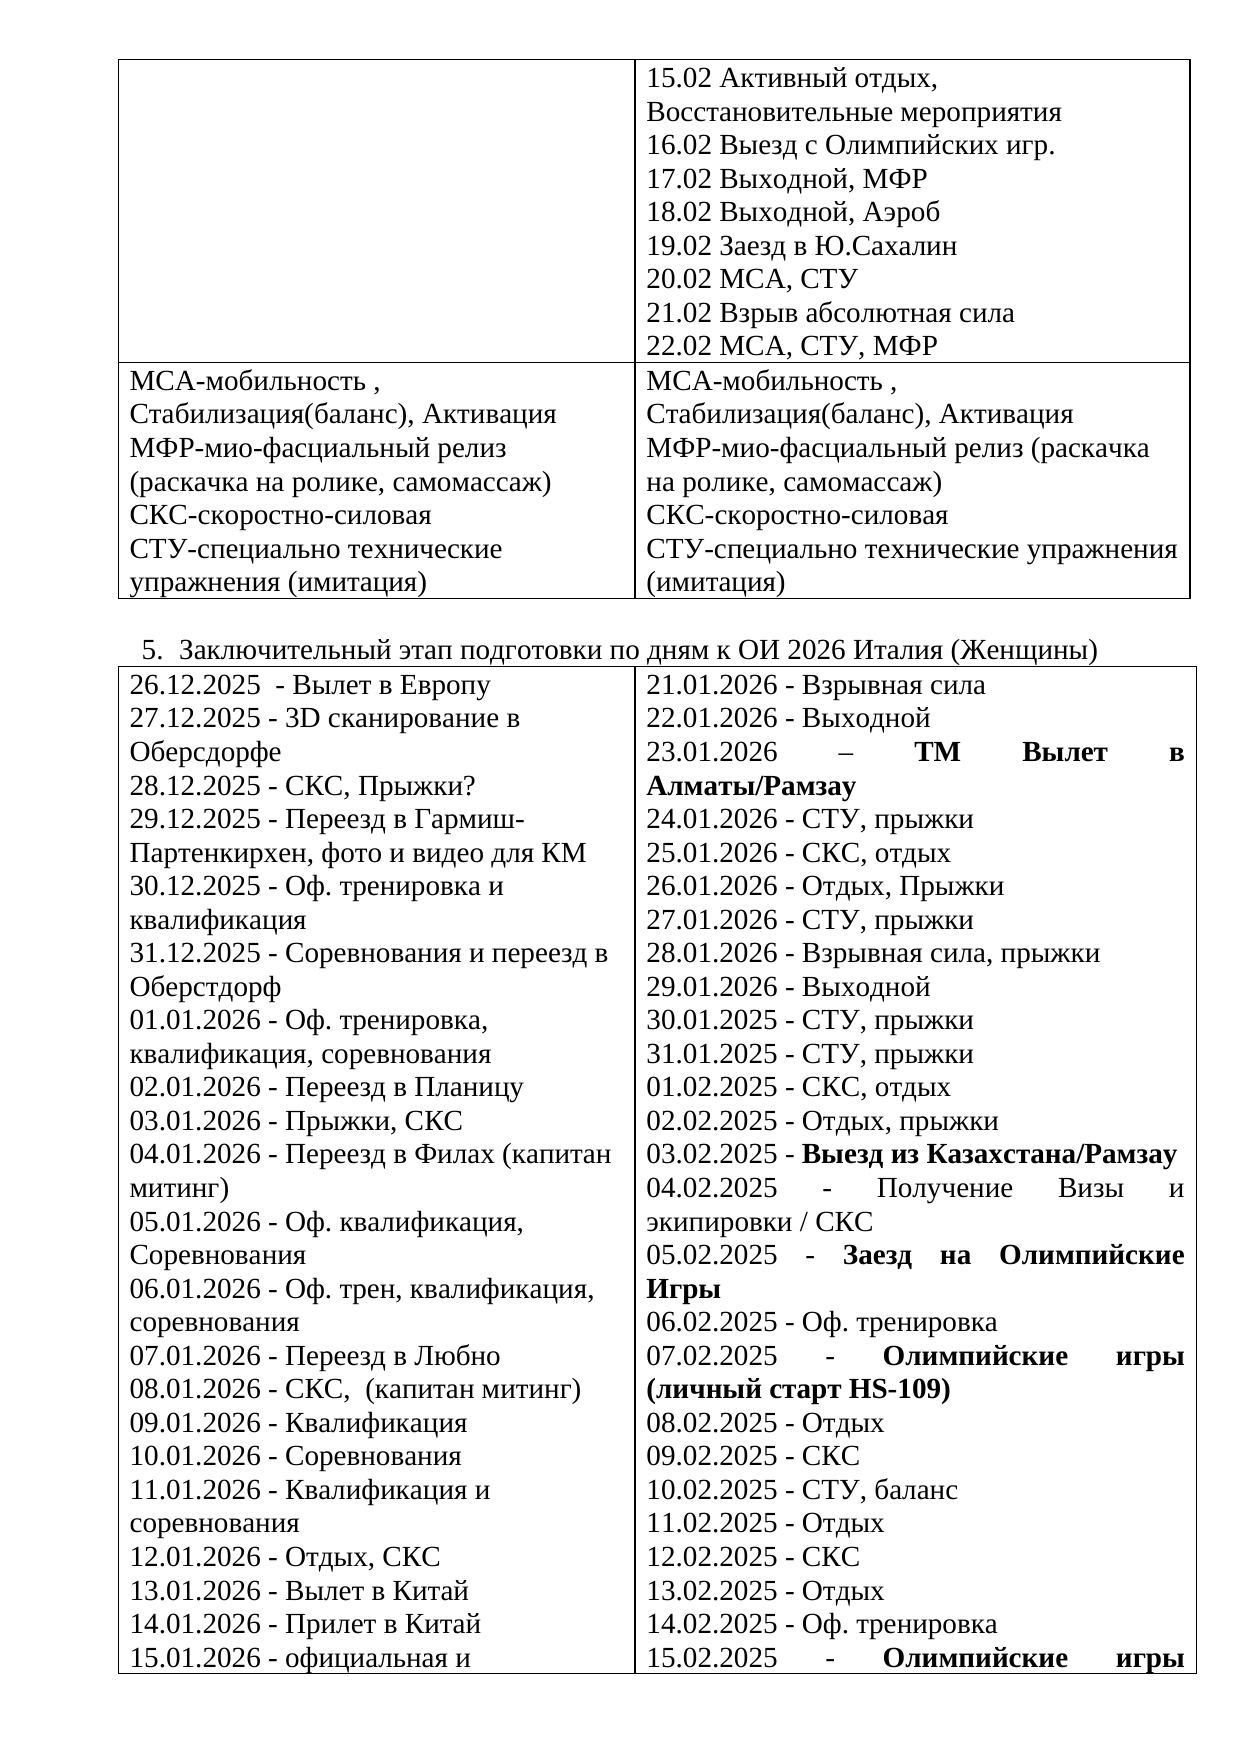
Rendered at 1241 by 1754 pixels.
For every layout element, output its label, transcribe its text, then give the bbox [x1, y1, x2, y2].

table_cell МСА-мобильность , Стабилизация(баланс), Активация МФР-мио-фасциальный релиз (раскачка на ролике, самомассаж) СКС-скоростно-силовая СТУ-специально технические упражнения (имитация) [119, 363, 634, 598]
list Заключительный этап подготовки по дням к ОИ 2026 Италия (Женщины) [141, 632, 1152, 666]
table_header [119, 60, 634, 362]
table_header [119, 667, 634, 1673]
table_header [636, 667, 1196, 1673]
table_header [636, 60, 1189, 362]
table_cell МСА-мобильность , Стабилизация(баланс), Активация МФР-мио-фасциальный релиз (раскачка на ролике, самомассаж) СКС-скоростно-силовая СТУ-специально технические упражнения (имитация) [636, 363, 1189, 598]
